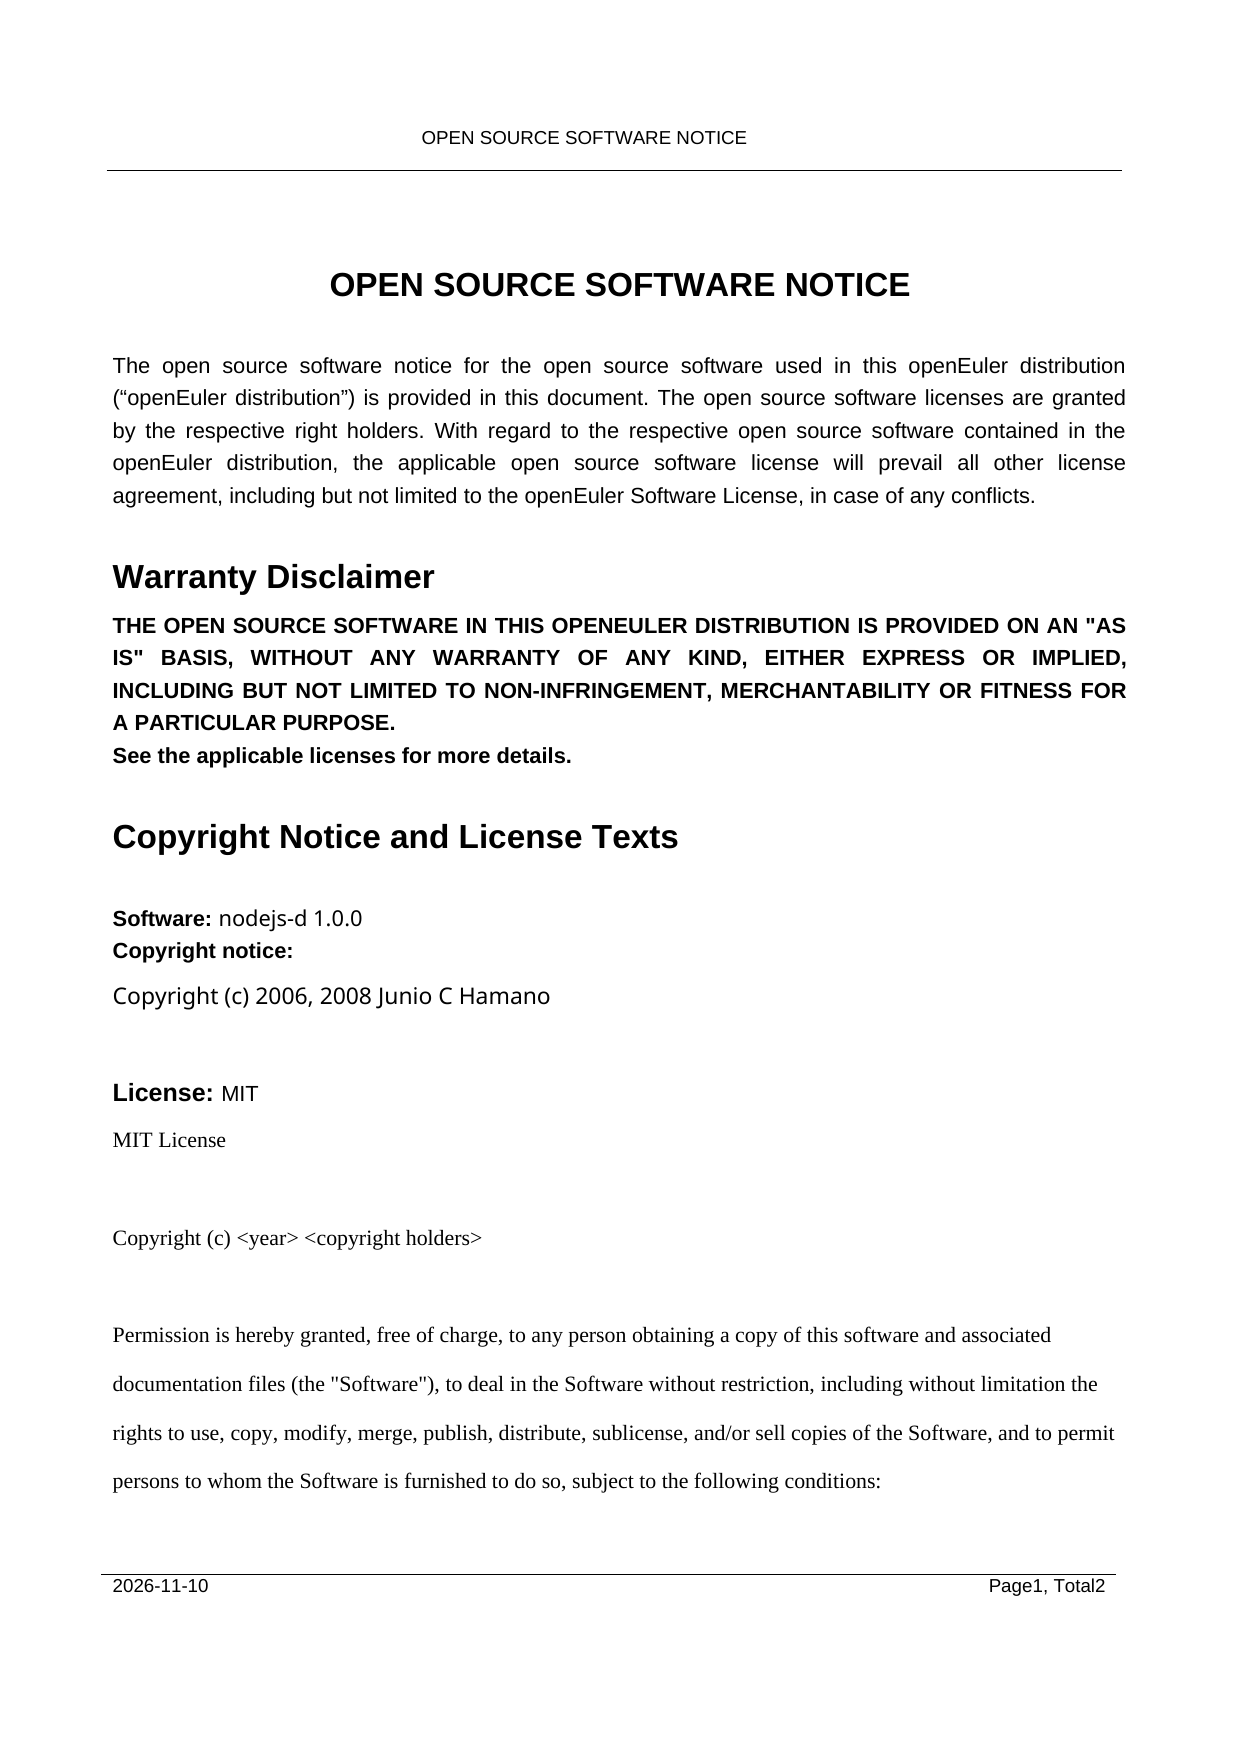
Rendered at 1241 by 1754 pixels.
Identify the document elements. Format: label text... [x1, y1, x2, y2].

text THE OPEN SOURCE SOFTWARE IN THIS OPENEULER DISTRIBUTION IS PROVIDED ON AN "AS IS" BASIS, WITHOUT ANY WARRANTY OF ANY KIND, EITHER EXPRESS OR IMPLIED, INCLUDING BUT NOT LIMITED TO NON-INFRINGEMENT, MERCHANTABILITY OR FITNESS FOR A PARTICULAR PURPOSE. See the applicable licenses for more details. [112, 609, 1128, 771]
text Copyright (c) 2006, 2008 Junio C Hamano [112, 979, 1128, 1060]
text Warranty Disclaimer [112, 544, 1128, 609]
text License: MIT [112, 1077, 1128, 1109]
text Copyright notice: [112, 934, 1128, 966]
text Copyright Notice and License Texts [112, 804, 1128, 869]
text The open source software notice for the open source software used in this openEuler distribution (“openEuler distribution”) is provided in this document. The open source software licenses are granted by the respective right holders. With regard to the respective open source software contained in the openEuler distribution, the applicable open source software license will prevail all other license agreement, including but not limited to the openEuler Software License, in case of any conflicts. [112, 349, 1128, 511]
text Software: nodejs-d 1.0.0 [112, 901, 1128, 934]
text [112, 1123, 1128, 1497]
text OPEN SOURCE SOFTWARE NOTICE [112, 251, 1128, 316]
